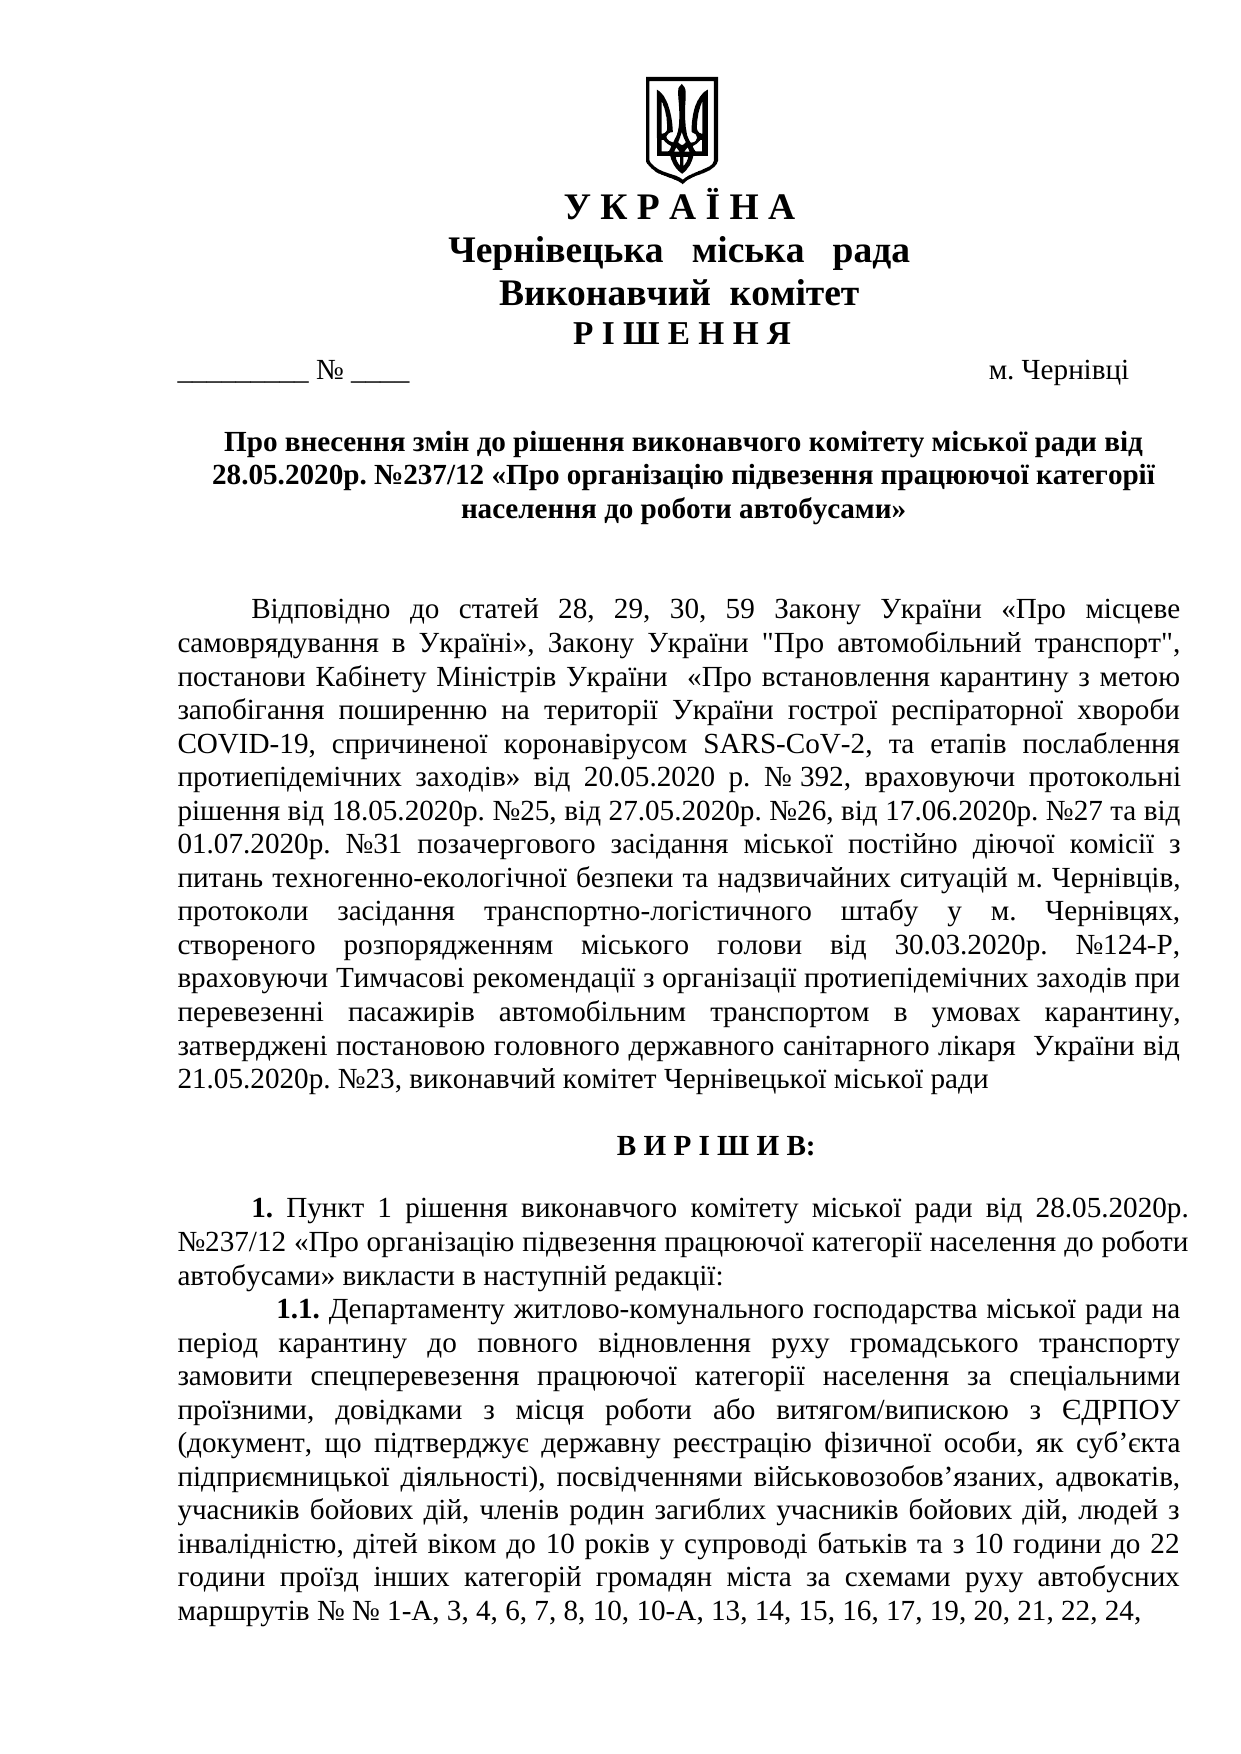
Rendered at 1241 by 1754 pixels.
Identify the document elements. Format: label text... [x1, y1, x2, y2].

text В И Р І Ш И В: [177, 1128, 1181, 1162]
text 1.1. Департаменту житлово-комунального господарства міської ради на період карантину до повного відновлення руху громадського транспорту замовити спецперевезення працюючої категорії населення за спеціальними проїзними, довідками з місця роботи або витягом/випискою з ЄДРПОУ (документ, що підтверджує державну реєстрацію фізичної особи, як суб’єкта підприємницької діяльності), посвідченнями військовозобов’язаних, адвокатів, учасників бойових дій, членів родин загиблих учасників бойових дій, людей з інвалідністю, дітей віком до 10 років у супроводі батьків та з 10 години до 22 години проїзд інших категорій громадян міста за схемами руху автобусних маршрутів № № 1-А, 3, 4, 6, 7, 8, 10, 10-А, 13, 14, 15, 16, 17, 19, 20, 21, 22, 24, [177, 1291, 1181, 1627]
subtitle У К Р А Ї Н А [177, 184, 1181, 227]
subtitle Р І Ш Е Н Н Я [133, 314, 1181, 352]
title 1. Пункт 1 рішення виконавчого комітету міської ради від 28.05.2020р. №237/12 «Про організацію підвезення працюючої категорії населення до роботи автобусами» викласти в наступній редакції: [177, 1191, 1190, 1291]
text _________ № ____ м. Чернівці [177, 352, 1181, 386]
title Відповідно до статей 28, 29, 30, 59 Закону України «Про місцеве самоврядування в Україні», Закону України "Про автомобільний транспорт", постанови Кабінету Міністрів України «Про встановлення карантину з метою запобігання поширенню на території України гострої респіраторної хвороби COVID-19, спричиненої коронавірусом SARS-CoV-2, та етапів послаблення протиепідемічних заходів» від 20.05.2020 р. № 392, враховуючи протокольні рішення від 18.05.2020р. №25, від 27.05.2020р. №26, від 17.06.2020р. №27 та від 01.07.2020р. №31 позачергового засідання міської постійно діючої комісії з питань техногенно-екологічної безпеки та надзвичайних ситуацій м. Чернівців, протоколи засідання транспортно-логістичного штабу у м. Чернівцях, створеного розпорядженням міського голови від 30.03.2020р. №124-Р, враховуючи Тимчасові рекомендації з організації протиепідемічних заходів при перевезенні пасажирів автомобільним транспортом в умовах карантину, затверджені постановою головного державного санітарного лікаря України від 21.05.2020р. №23, виконавчий комітет Чернівецької міської ради [177, 592, 1181, 1095]
subtitle Чернівецька міська рада [177, 227, 1181, 271]
title Про внесення змін до рішення виконавчого комітету міської ради від 28.05.2020р. №237/12 «Про організацію підвезення працюючої категорії населення до роботи автобусами» [177, 424, 1190, 524]
subtitle Виконавчий комітет [177, 271, 1181, 314]
